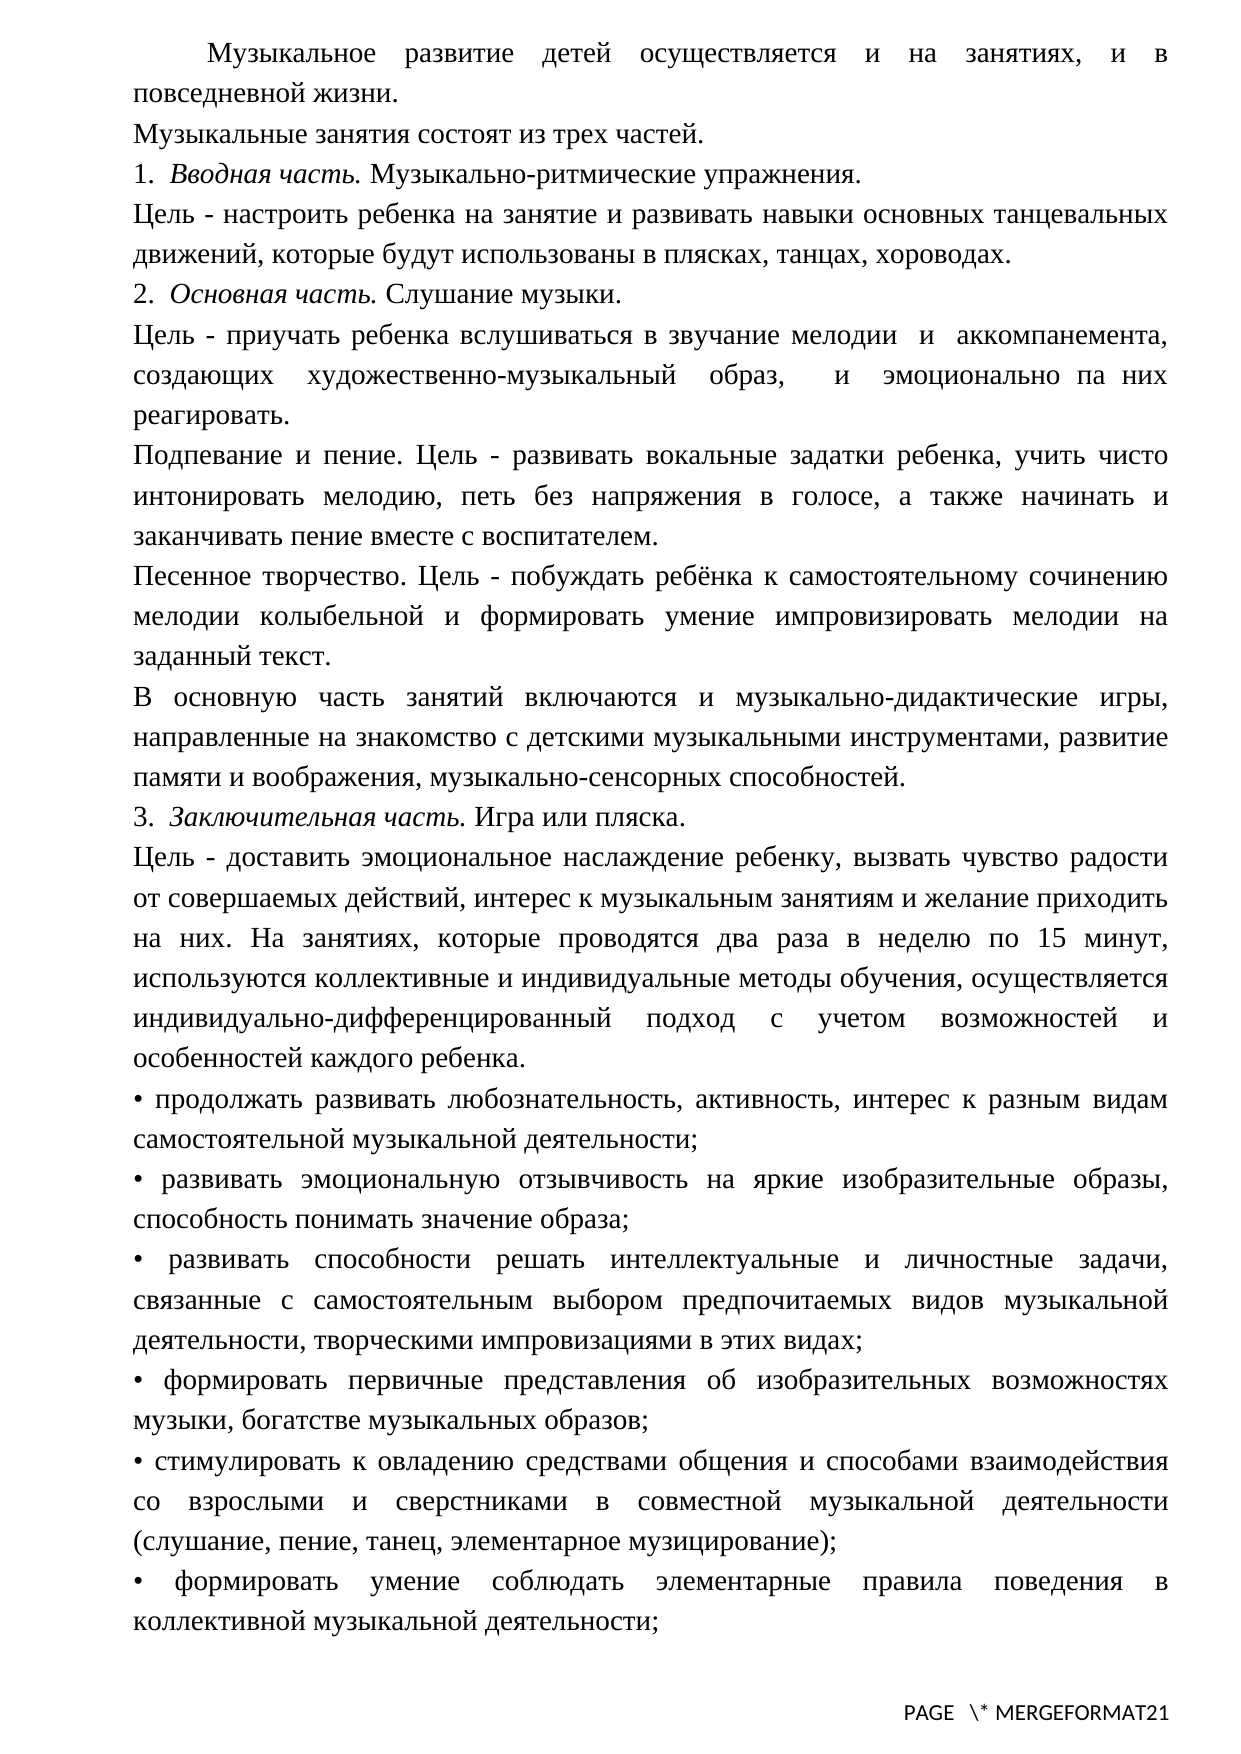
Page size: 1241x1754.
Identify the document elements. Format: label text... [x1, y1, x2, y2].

text 1. Вводная часть. Музыкально-ритмические упражнения. [133, 156, 1169, 189]
text • развивать способности решать интеллектуальные и личностные задачи, связанные с самостоятельным выбором предпочитаемых видов музыкальной деятельности, творческими импровизациями в этих видах; [133, 1242, 1169, 1356]
text Музыкальное развитие детей осуществляется и на занятиях, и в повседневной жизни. [133, 35, 1169, 109]
text Цель - доставить эмоциональное наслаждение ребенку, вызвать чувство радости от совершаемых действий, интерес к музыкальным занятиям и желание приходить на них. На занятиях, которые проводятся два раза в неделю по 15 минут, используются коллективные и индивидуальные методы обучения, осуществляется индивидуально-дифференцированный подход с учетом возможностей и особенностей каждого ребенка. [133, 839, 1169, 1074]
text Цель - настроить ребенка на занятие и развивать навыки основных танцевальных движений, которые будут использованы в плясках, танцах, хороводах. [133, 196, 1169, 270]
text • продолжать развивать любознательность, активность, интерес к разным видам самостоятельной музыкальной деятельности; [133, 1081, 1169, 1154]
text В основную часть занятий включаются и музыкально-дидактические игры, направленные на знакомство с детскими музыкальными инструментами, развитие памяти и воображения, музыкально-сенсорных способностей. [133, 679, 1169, 793]
text 2. Основная часть. Слушание музыки. [133, 277, 1169, 310]
text Музыкальные занятия состоят из трех частей. [133, 116, 1169, 149]
text Цель - приучать ребенка вслушиваться в звучание мелодии и аккомпанемента, создающих художественно-музыкальный образ, и эмоционально па них реагировать. [133, 317, 1169, 431]
text • формировать умение соблюдать элементарные правила поведения в коллективной музыкальной деятельности; [133, 1563, 1169, 1637]
text Песенное творчество. Цель - побуждать ребёнка к самостоятельному сочинению мелодии колыбельной и формировать умение импровизировать мелодии на заданный текст. [133, 558, 1169, 672]
text • формировать первичные представления об изобразительных возможностях музыки, богатстве музыкальных образов; [133, 1362, 1169, 1436]
text • стимулировать к овладению средствами общения и способами взаимодействия со взрослыми и сверстниками в совместной музыкальной деятельности (слушание, пение, танец, элементарное музицирование); [133, 1443, 1169, 1557]
text • развивать эмоциональную отзывчивость на яркие изобразительные образы, способность понимать значение образа; [133, 1161, 1169, 1235]
text Подпевание и пение. Цель - развивать вокальные задатки ребенка, учить чисто интонировать мелодию, петь без напряжения в голосе, а также начинать и заканчивать пение вместе с воспитателем. [133, 437, 1169, 551]
text 3. Заключительная часть. Игра или пляска. [133, 799, 1169, 833]
